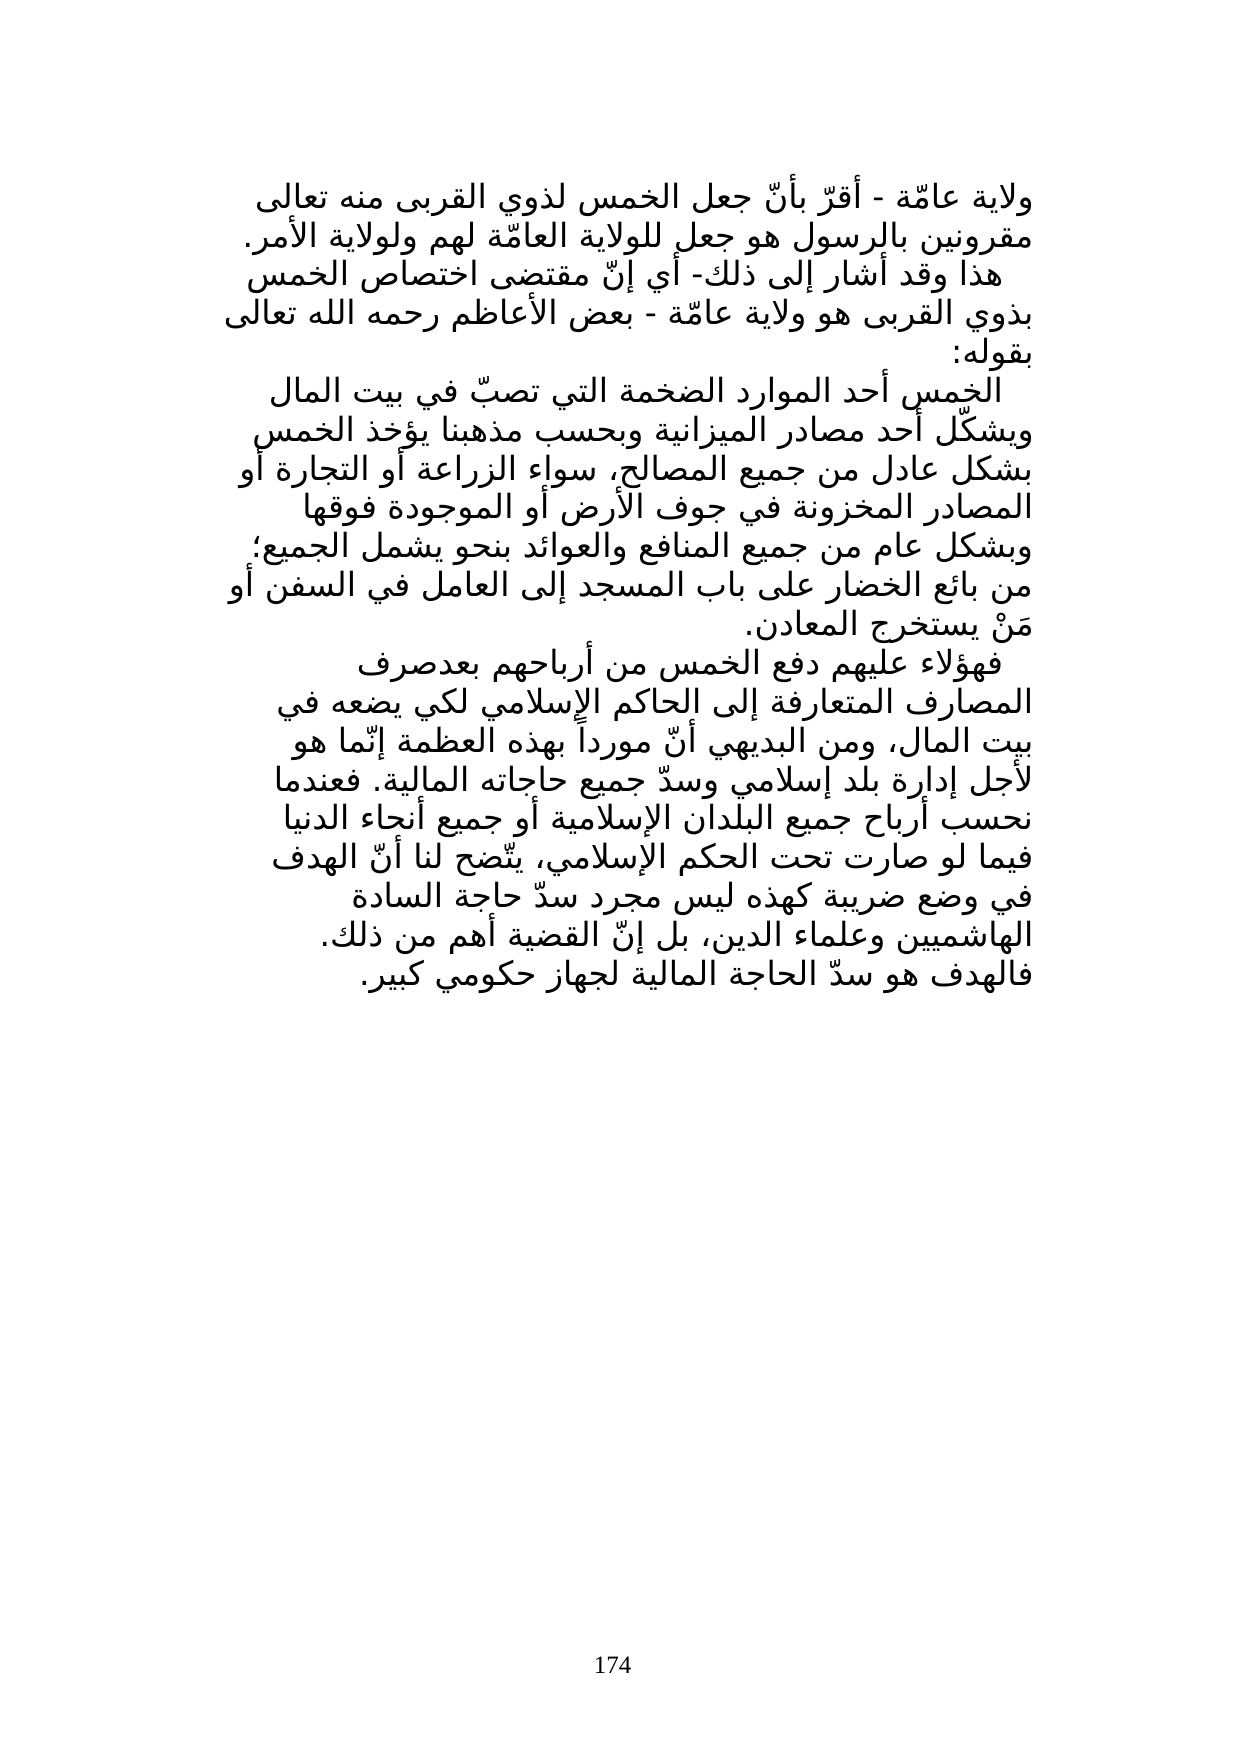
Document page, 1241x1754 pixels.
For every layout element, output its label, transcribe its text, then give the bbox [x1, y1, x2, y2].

text ولاية عامّة - أقرّ بأنّ جعل الخمس لذوي القربى منه تعالى مقرونين بالرسول هو جعل للولاية العامّة لهم ولولاية الأمر. [222, 177, 1033, 255]
text فهؤلاء عليهم دفع الخمس من أرباحهم بعدصرف المصارف المتعارفة إلى الحاكم الإسلامي لكي يضعه في بيت المال، ومن البديهي أنّ مورداً بهذه العظمة إنّما هو لأجل إدارة بلد إسلامي وسدّ جميع حاجاته المالية. فعندما نحسب أرباح جميع البلدان الإسلامية أو جميع أنحاء الدنيا فيما لو صارت تحت الحكم الإسلامي، يتّضح لنا أنّ الهدف في وضع ضريبة كهذه ليس مجرد سدّ حاجة السادة الهاشميين وعلماء الدين، بل إنّ القضية أهم من ذلك. فالهدف هو سدّ الحاجة المالية لجهاز حكومي كبير. [222, 643, 1033, 993]
text الخمس أحد الموارد الضخمة التي تصبّ في بيت المال ويشكّل أحد مصادر الميزانية وبحسب مذهبنا يؤخذ الخمس بشكل عادل من جميع المصالح، سواء الزراعة أو التجارة أو المصادر المخزونة في جوف الأرض أو الموجودة فوقها وبشكل عام من جميع المنافع والعوائد بنحو يشمل الجميع؛ من بائع الخضار على باب المسجد إلى العامل في السفن أو مَنْ يستخرج المعادن. [222, 371, 1033, 643]
text هذا وقد أشار إلى ذلك- أي إنّ مقتضى اختصاص الخمس بذوي القربى هو ولاية عامّة - بعض الأعاظم رحمه الله تعالى بقوله: [222, 255, 1033, 371]
